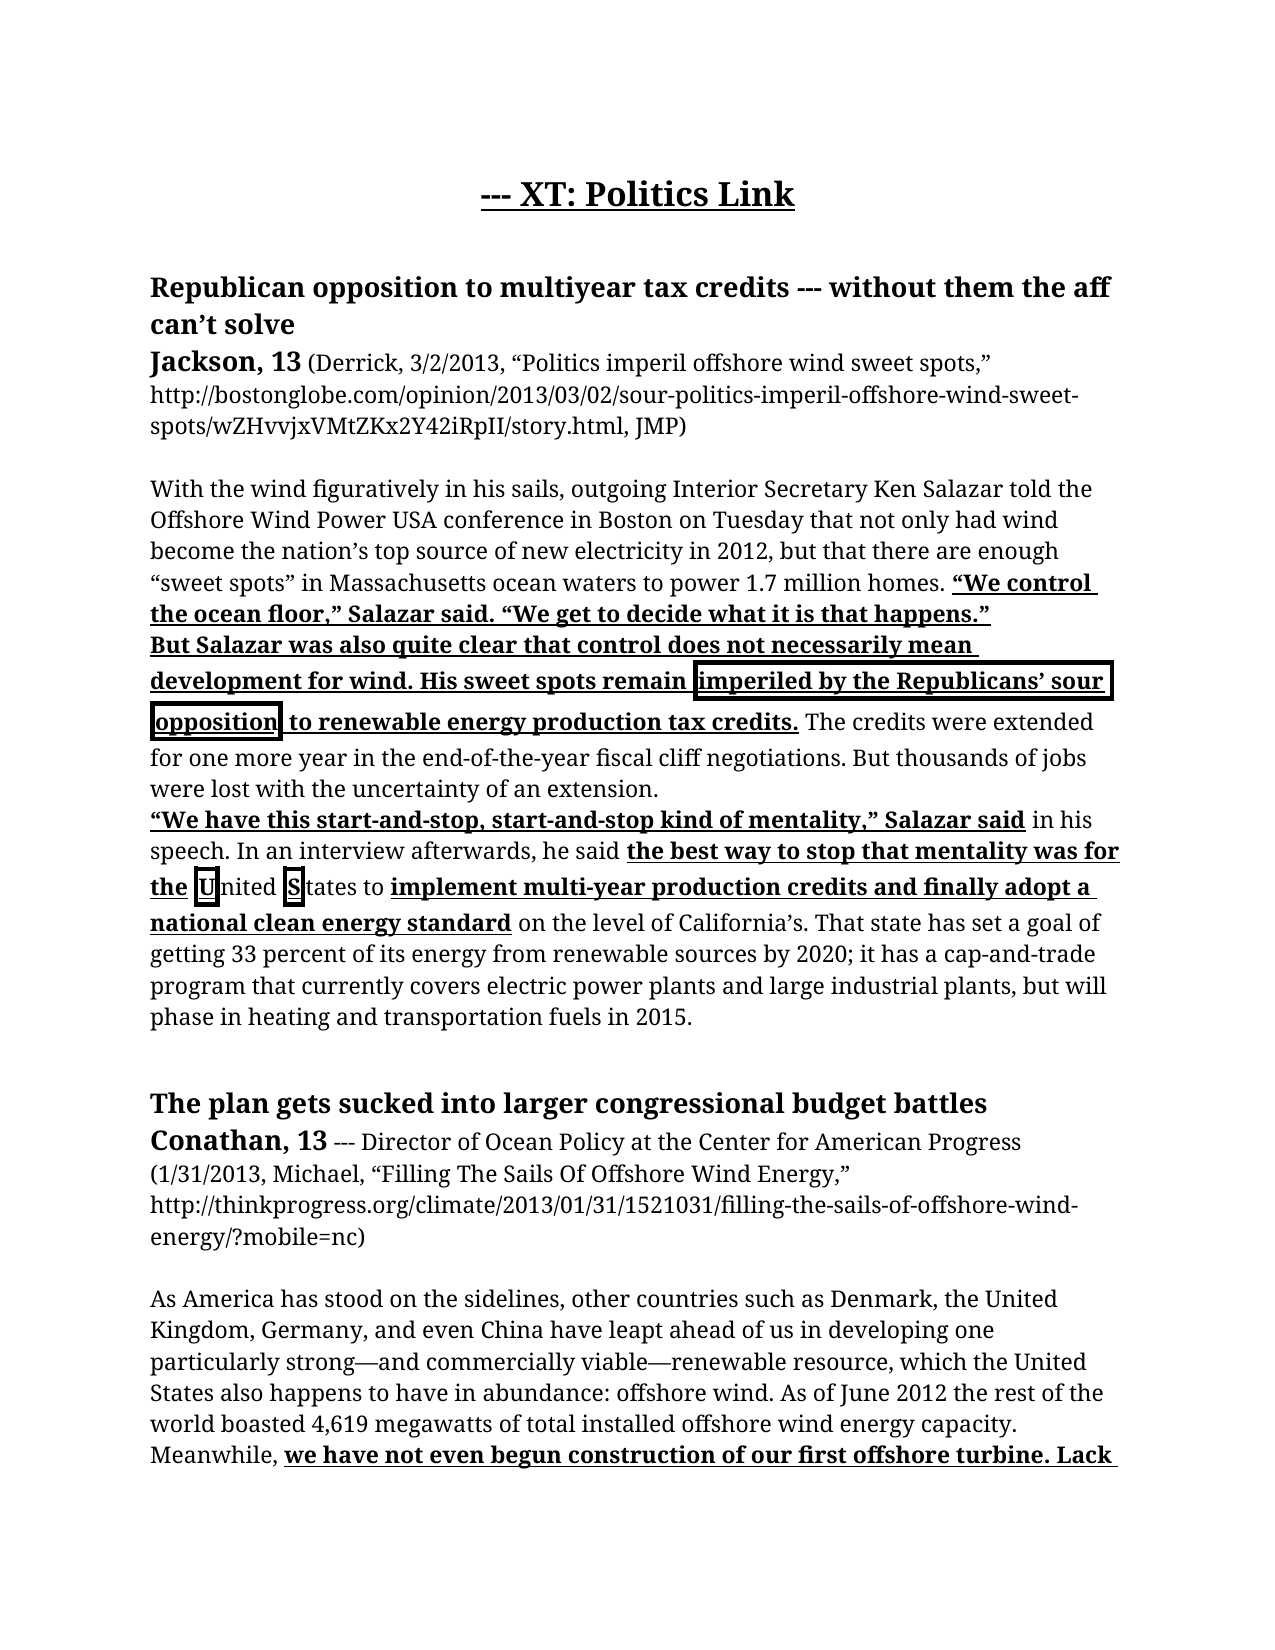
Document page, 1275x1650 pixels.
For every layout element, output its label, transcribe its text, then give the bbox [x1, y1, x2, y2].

text “We have this start-and-stop, start-and-stop kind of mentality,” Salazar said in his speech. In an interview afterwards, he said the best way to stop that mentality was for the United States to implement multi-year production credits and finally adopt a national clean energy standard on the level of California’s. That state has set a goal of getting 33 percent of its energy from renewable sources by 2020; it has a cap-and-trade program that currently covers electric power plants and large industrial plants, but will phase in heating and transportation fuels in 2015. [150, 804, 1125, 1032]
subtitle Republican opposition to multiyear tax credits --- without them the aff can’t solve [150, 268, 1125, 342]
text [150, 1283, 1125, 1470]
text Conathan, 13 --- Director of Ocean Policy at the Center for American Progress (1/31/2013, Michael, “Filling The Sails Of Offshore Wind Energy,” http://thinkprogress.org/climate/2013/01/31/1521031/filling-the-sails-of-offshore-wind-energy/?mobile=nc) [150, 1121, 1125, 1252]
text But Salazar was also quite clear that control does not necessarily mean development for wind. His sweet spots remain imperiled by the Republicans’ sour opposition to renewable energy production tax credits. The credits were extended for one more year in the end-of-the-year fiscal cliff negotiations. But thousands of jobs were lost with the uncertainty of an extension. [150, 629, 1125, 804]
text With the wind figuratively in his sails, outgoing Interior Secretary Ken Salazar told the Offshore Wind Power USA conference in Boston on Tuesday that not only had wind become the nation’s top source of new electricity in 2012, but that there are enough “sweet spots” in Massachusetts ocean waters to power 1.7 million homes. “We control the ocean floor,” Salazar said. “We get to decide what it is that happens.” [150, 473, 1125, 629]
text Jackson, 13 (Derrick, 3/2/2013, “Politics imperil offshore wind sweet spots,” http://bostonglobe.com/opinion/2013/03/02/sour-politics-imperil-offshore-wind-sweet-spots/wZHvvjxVMtZKx2Y42iRpII/story.html, JMP) [150, 342, 1125, 441]
subtitle The plan gets sucked into larger congressional budget battles [150, 1084, 1125, 1121]
subtitle --- XT: Politics Link [150, 171, 1125, 216]
